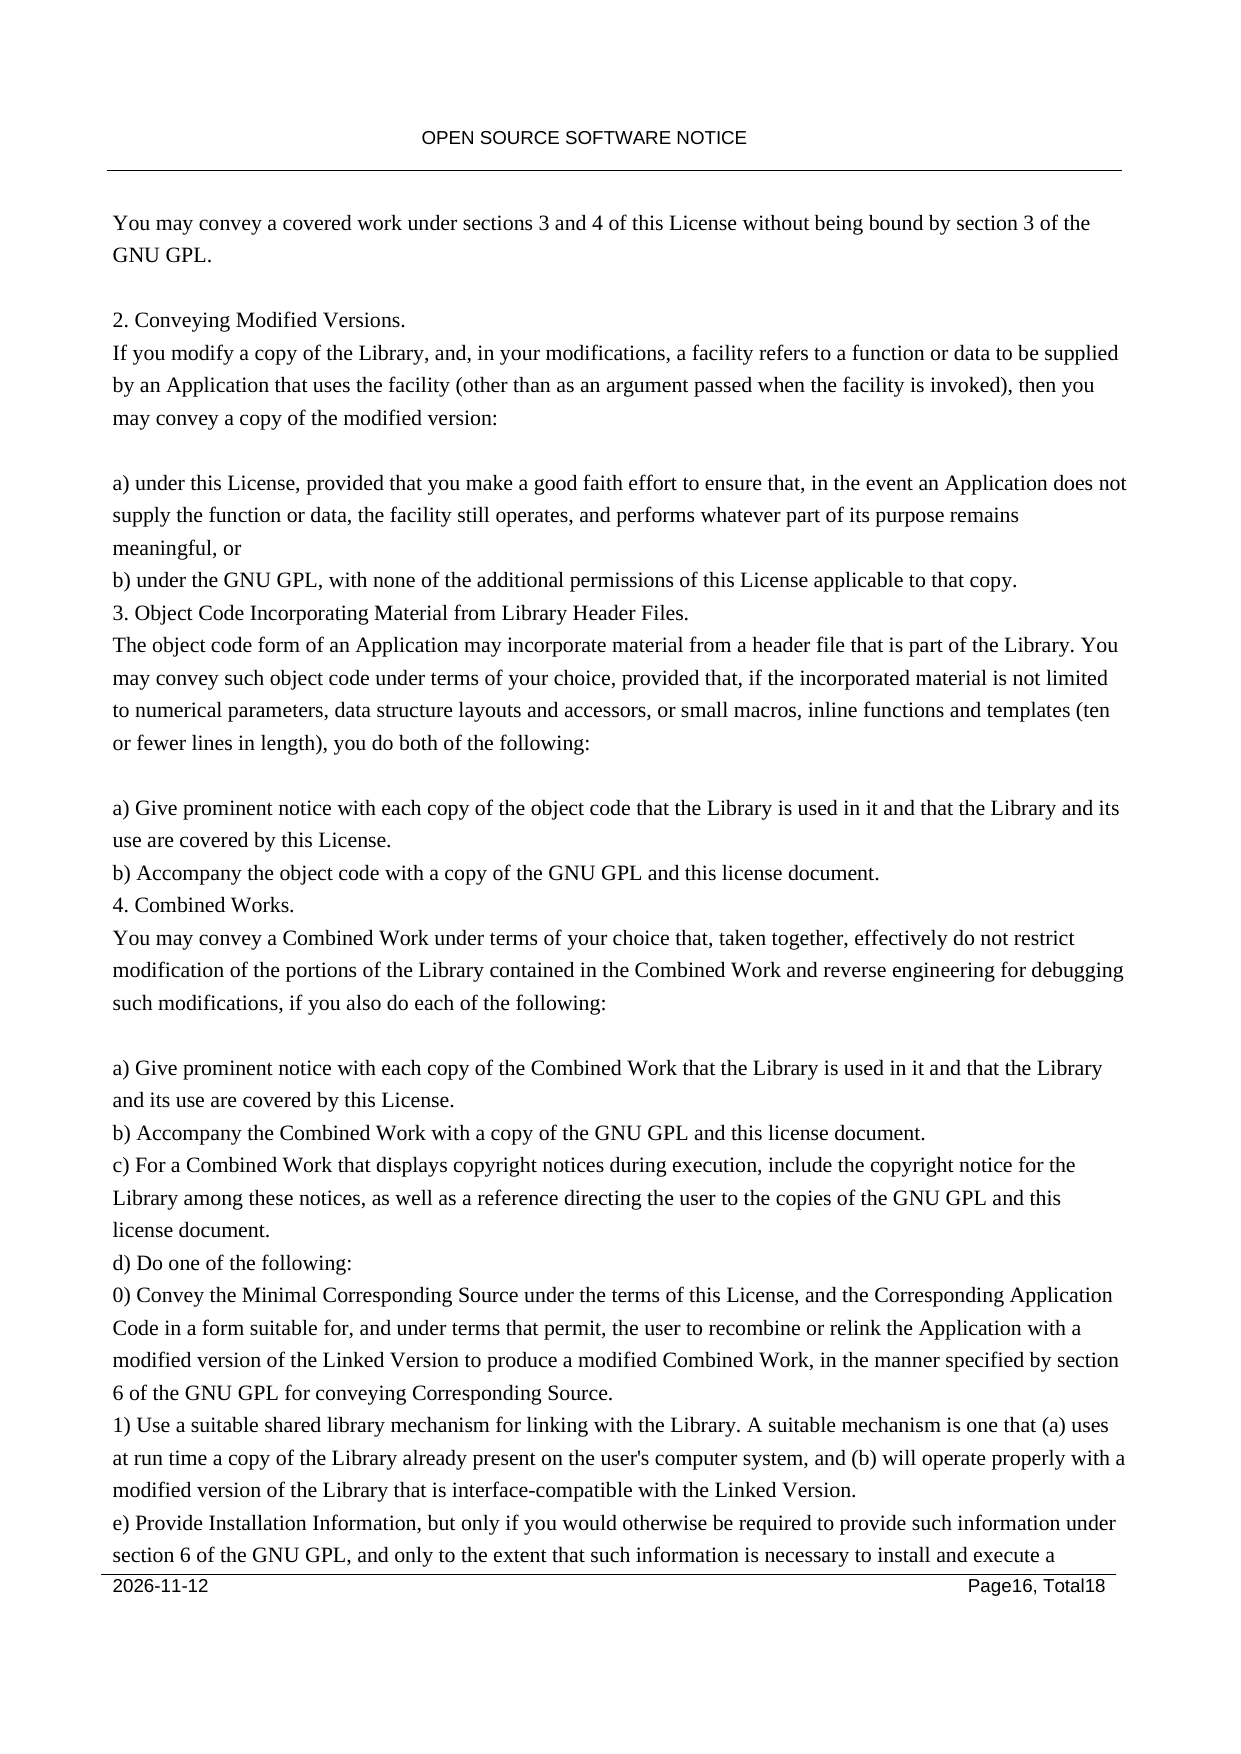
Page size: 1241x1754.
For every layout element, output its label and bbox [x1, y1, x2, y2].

text [112, 206, 1128, 1571]
